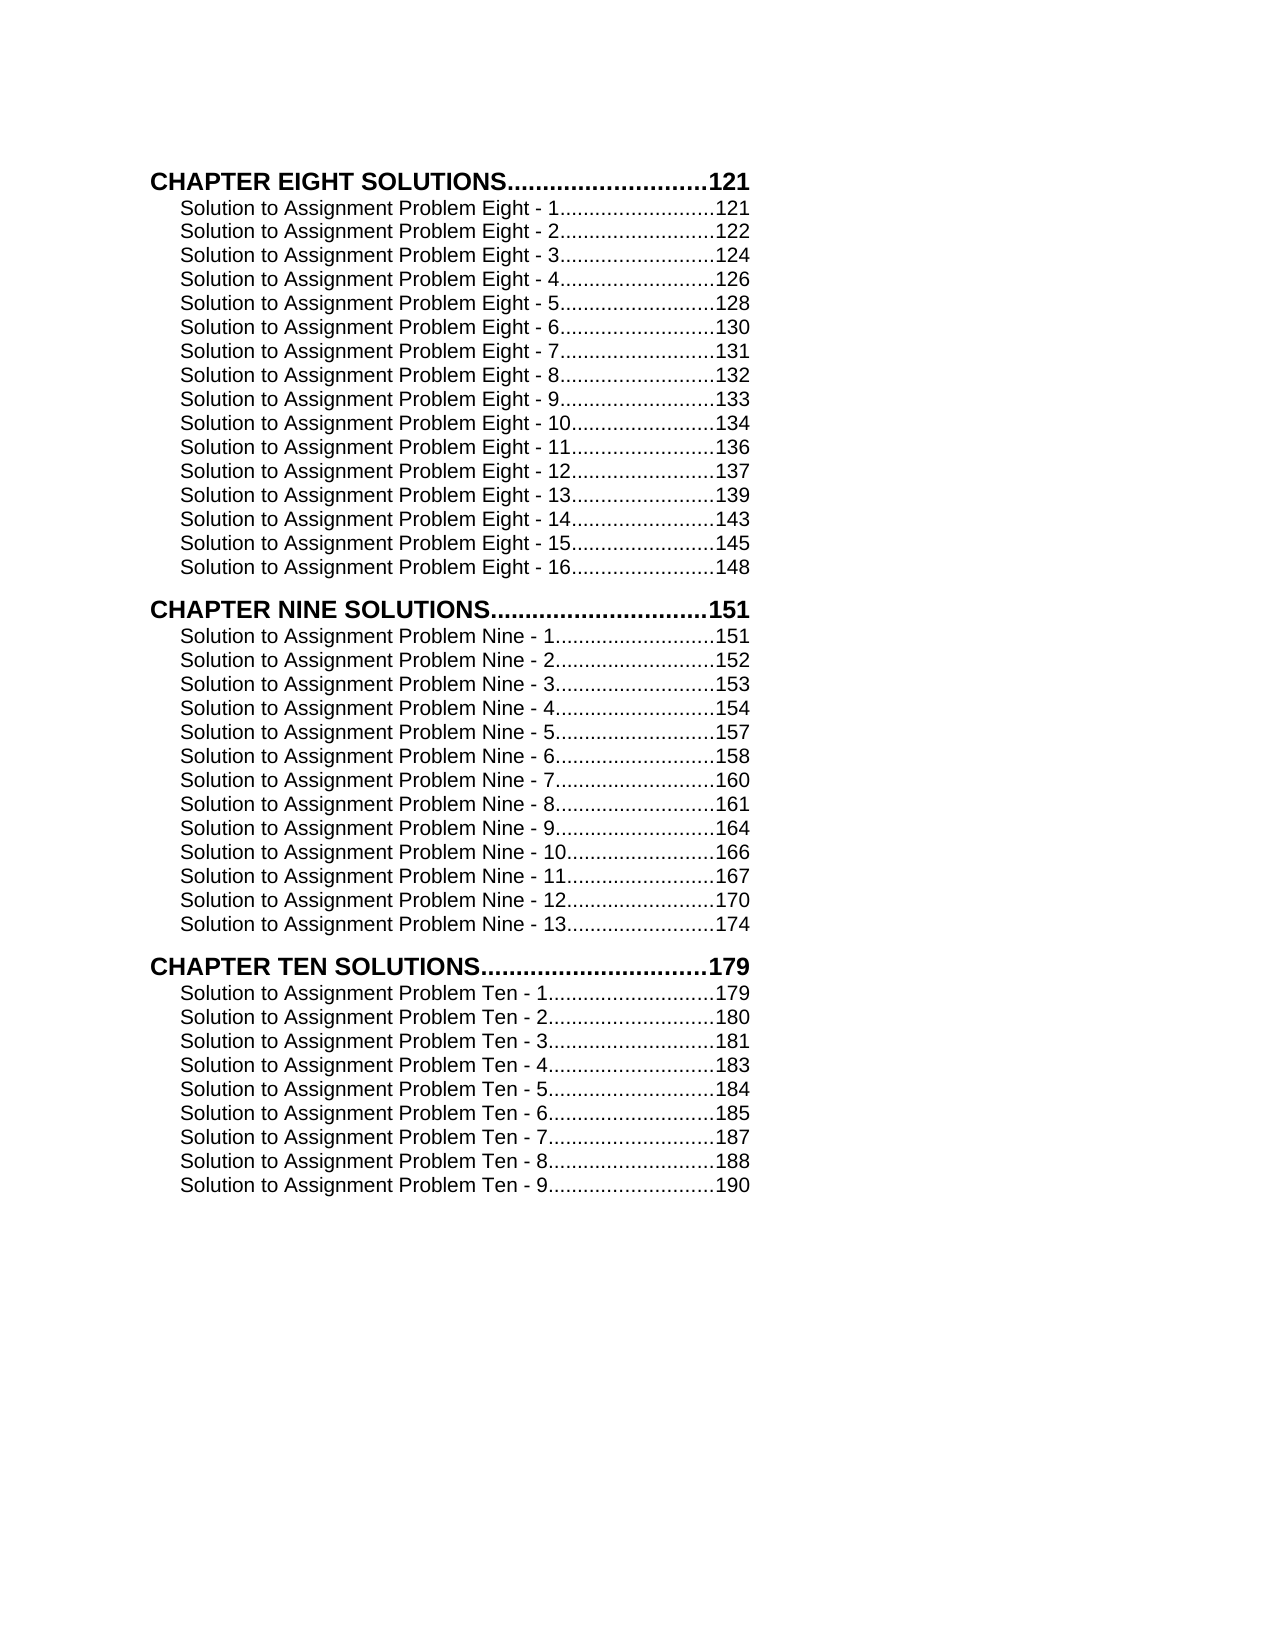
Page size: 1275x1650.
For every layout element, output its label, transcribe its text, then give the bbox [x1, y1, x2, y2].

text Solution to Assignment Problem Ten - 8 188 [180, 1149, 1125, 1173]
text Solution to Assignment Problem Eight - 12 137 [180, 459, 1125, 483]
text Solution to Assignment Problem Nine - 12 170 [180, 888, 1125, 912]
text CHAPTER TEN SOLUTIONS 179 [150, 952, 1125, 981]
text Solution to Assignment Problem Ten - 6 185 [180, 1101, 1125, 1125]
text Solution to Assignment Problem Eight - 10 134 [180, 411, 1125, 435]
text Solution to Assignment Problem Nine - 11 167 [180, 864, 1125, 888]
text Solution to Assignment Problem Eight - 3 124 [180, 243, 1125, 267]
text Solution to Assignment Problem Eight - 14 143 [180, 507, 1125, 531]
text Solution to Assignment Problem Ten - 3 181 [180, 1029, 1125, 1053]
text Solution to Assignment Problem Ten - 4 183 [180, 1053, 1125, 1077]
text Solution to Assignment Problem Ten - 5 184 [180, 1077, 1125, 1101]
text Solution to Assignment Problem Nine - 13 174 [180, 912, 1125, 936]
text Solution to Assignment Problem Nine - 10 166 [180, 840, 1125, 864]
text Solution to Assignment Problem Nine - 1 151 [180, 624, 1125, 648]
text Solution to Assignment Problem Eight - 16 148 [180, 555, 1125, 579]
text Solution to Assignment Problem Nine - 9 164 [180, 816, 1125, 840]
text Solution to Assignment Problem Eight - 9 133 [180, 387, 1125, 411]
text CHAPTER EIGHT SOLUTIONS 121 [150, 167, 1125, 195]
text Solution to Assignment Problem Nine - 8 161 [180, 792, 1125, 816]
text Solution to Assignment Problem Nine - 2 152 [180, 648, 1125, 672]
text Solution to Assignment Problem Nine - 7 160 [180, 768, 1125, 792]
text Solution to Assignment Problem Eight - 5 128 [180, 291, 1125, 315]
text Solution to Assignment Problem Nine - 6 158 [180, 744, 1125, 768]
text CHAPTER NINE SOLUTIONS 151 [150, 595, 1125, 624]
text Solution to Assignment Problem Eight - 15 145 [180, 531, 1125, 555]
text Solution to Assignment Problem Eight - 8 132 [180, 363, 1125, 387]
text Solution to Assignment Problem Nine - 5 157 [180, 720, 1125, 744]
text Solution to Assignment Problem Ten - 7 187 [180, 1125, 1125, 1149]
text Solution to Assignment Problem Ten - 2 180 [180, 1005, 1125, 1029]
text Solution to Assignment Problem Ten - 1 179 [180, 981, 1125, 1005]
text Solution to Assignment Problem Eight - 1 121 [180, 195, 1125, 219]
text Solution to Assignment Problem Eight - 7 131 [180, 339, 1125, 363]
text Solution to Assignment Problem Eight - 6 130 [180, 315, 1125, 339]
text Solution to Assignment Problem Eight - 11 136 [180, 435, 1125, 459]
text Solution to Assignment Problem Eight - 2 122 [180, 219, 1125, 243]
text Solution to Assignment Problem Eight - 4 126 [180, 267, 1125, 291]
text Solution to Assignment Problem Nine - 3 153 [180, 672, 1125, 696]
text Solution to Assignment Problem Nine - 4 154 [180, 696, 1125, 720]
text Solution to Assignment Problem Eight - 13 139 [180, 483, 1125, 507]
text Solution to Assignment Problem Ten - 9 190 [180, 1173, 1125, 1197]
